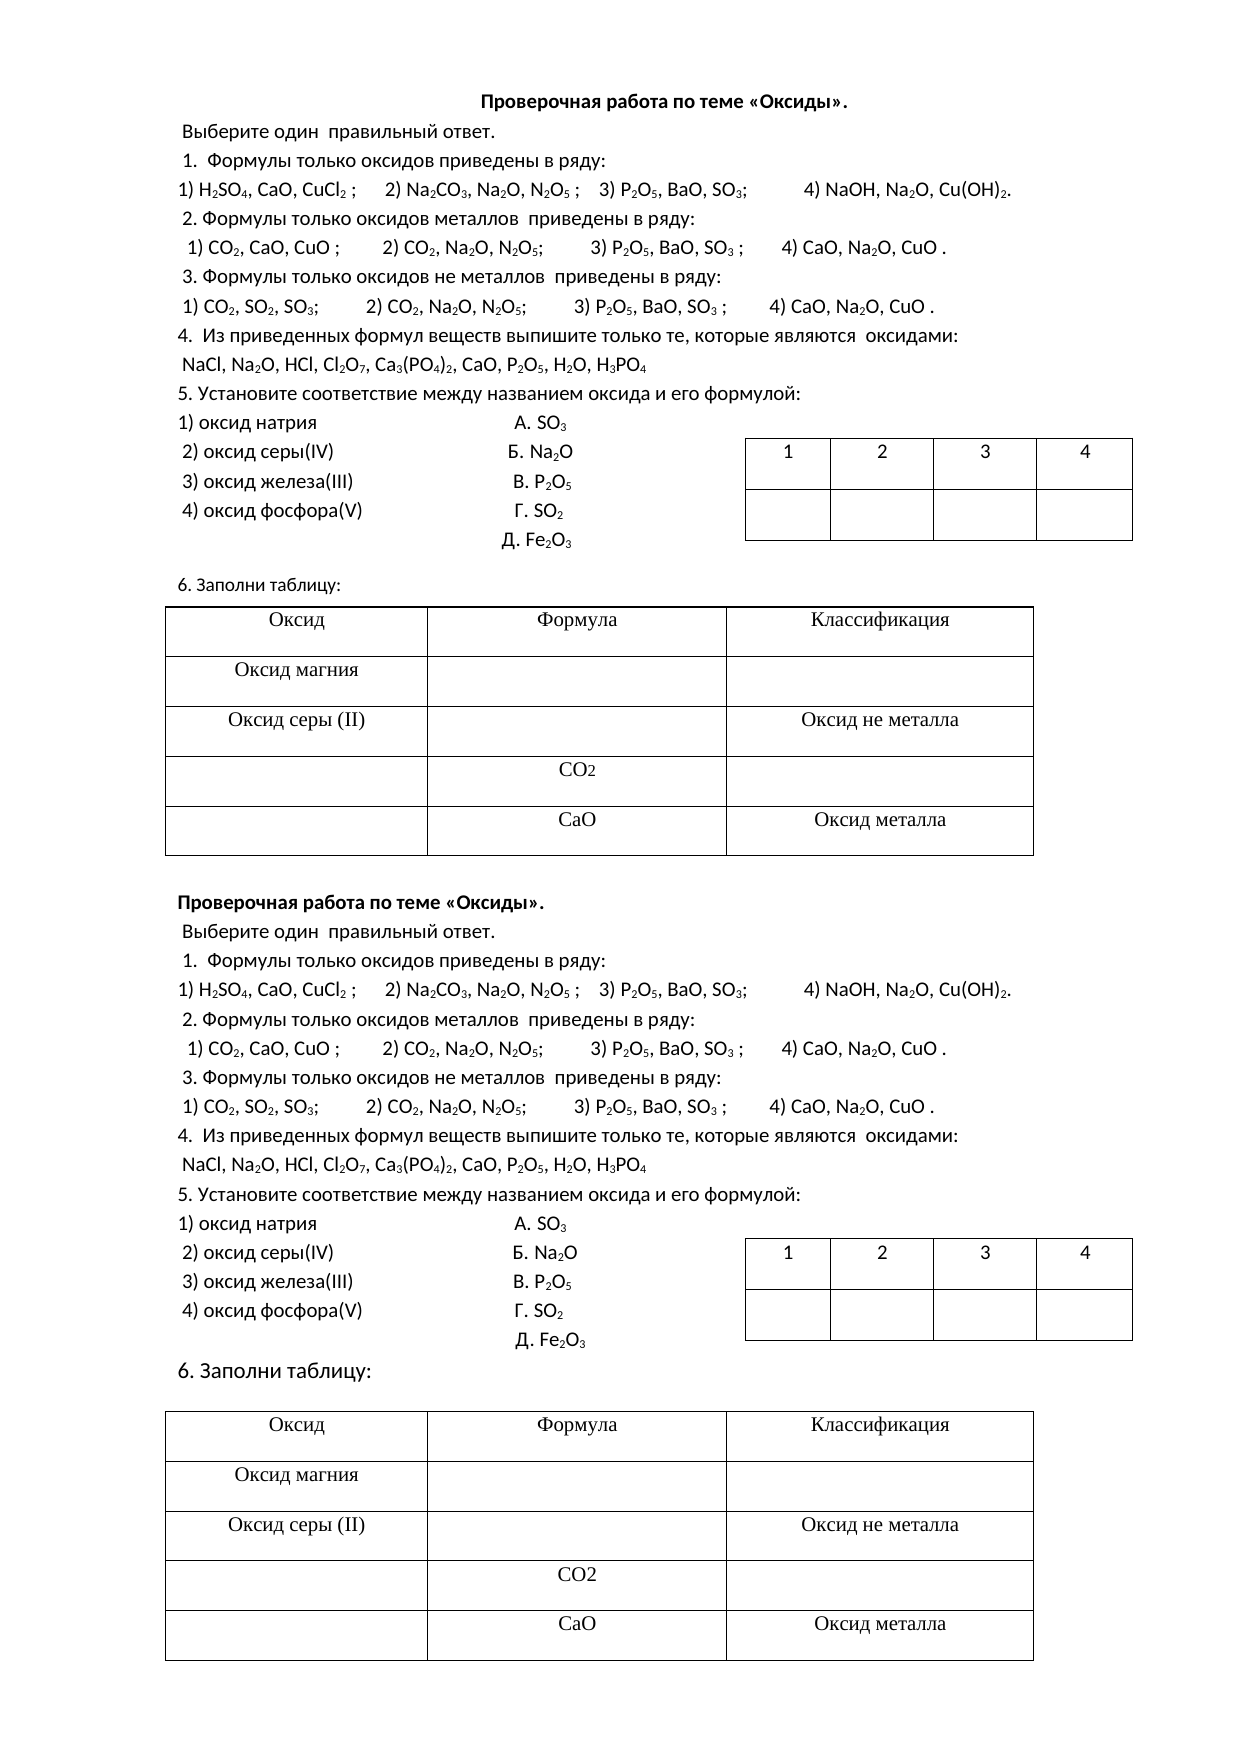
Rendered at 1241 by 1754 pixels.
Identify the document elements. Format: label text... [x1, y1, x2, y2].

text Выберите один правильный ответ. [177, 918, 1152, 944]
table_cell Оксид серы (II) [166, 707, 427, 756]
table_cell [1037, 1290, 1132, 1340]
text 4. Из приведенных формул веществ выпишите только те, которые являются оксидами: [177, 322, 1152, 347]
text 1. Формулы только оксидов приведены в ряду: [177, 947, 1152, 973]
text Д. Fe2O3 [177, 526, 1152, 552]
text 3. Формулы только оксидов не металлов приведены в ряду: [177, 1064, 1152, 1089]
text Выберите один правильный ответ. [177, 118, 1152, 143]
text NaCl, Na2O, НСl, Сl2О7, Са3(РО4)2, CaO, Р2О5, Н2О, Н3РО4 [177, 1152, 1152, 1177]
text 5. Установите соответствие между названием оксида и его формулой: [177, 380, 1152, 406]
text 3. Формулы только оксидов не металлов приведены в ряду: [177, 264, 1152, 289]
text 1) оксид натрия А. SO3 [177, 409, 1152, 435]
text 6. Заполни таблицу: [177, 556, 1152, 596]
table_cell Оксид магния [166, 657, 427, 706]
table_cell [746, 490, 830, 540]
table_cell [727, 1561, 1033, 1610]
text 2. Формулы только оксидов металлов приведены в ряду: [177, 205, 1152, 231]
text 2) оксид серы(IV) Б. Na2O [177, 1239, 627, 1264]
table_cell СО2 [428, 1561, 726, 1610]
text 1) СО2, SO2, SO3; 2) СО2, Na2O, N2O5; 3) Р2О5, BaO, SO3 ; 4) CaO, Na2O, CuO . [177, 1093, 1152, 1119]
table_cell [727, 1462, 1033, 1511]
table_header Оксид [166, 1412, 427, 1461]
table_cell [166, 807, 427, 855]
text 4. Из приведенных формул веществ выпишите только те, которые являются оксидами: [177, 1122, 1152, 1148]
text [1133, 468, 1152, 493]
text 6. Заполни таблицу: [177, 1356, 627, 1384]
table_cell Оксид металла [727, 1611, 1033, 1660]
text 1. Формулы только оксидов приведены в ряду: [177, 147, 1152, 172]
table_cell [428, 1462, 726, 1511]
table_cell СО2 [428, 757, 726, 806]
table_cell Оксид не металла [727, 707, 1033, 756]
text 1) H2SO4, СаО, CuCl2 ; 2) Na2CO3, Na2O, N2O5 ; 3) Р2О5, BaO, SO3; 4) NaOH, Na2O, Cu(OH)2. [177, 176, 1152, 202]
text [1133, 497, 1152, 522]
table_header Формула [428, 1412, 726, 1461]
text NaCl, Na2O, НСl, Сl2О7, Са3(РО4)2, CaO, Р2О5, Н2О, Н3РО4 [177, 351, 1152, 377]
text 5. Установите соответствие между названием оксида и его формулой: [177, 1181, 1152, 1206]
table_cell [166, 1611, 427, 1660]
text 4) оксид фосфора(V) Г. SO2 [177, 1297, 627, 1323]
table_cell [428, 657, 726, 706]
table_header 4 [1037, 439, 1132, 489]
text Проверочная работа по теме «Оксиды». [177, 889, 1152, 914]
table_cell Оксид металла [727, 807, 1033, 855]
table_cell [831, 490, 933, 540]
text 1) СО2, SO2, SO3; 2) СО2, Na2O, N2O5; 3) Р2О5, BaO, SO3 ; 4) CaO, Na2O, CuO . [177, 293, 1152, 318]
text 2) оксид серы(IV) Б. Na2O [177, 439, 745, 464]
table_header 4 [1037, 1239, 1132, 1289]
table_header 2 [831, 1239, 933, 1289]
table_cell [166, 757, 427, 806]
table_header 3 [934, 1239, 1036, 1289]
text 1) СО2, СаО, СuО ; 2) СО2, Na2O, N2O5; 3) Р2О5, BaO, SO3 ; 4) СаО, Na2O, CuO . [177, 1035, 1152, 1060]
table_header 2 [831, 439, 933, 489]
table_header Формула [428, 608, 726, 656]
table_cell Оксид серы (II) [166, 1512, 427, 1560]
table_header Классификация [727, 608, 1033, 656]
table_cell Оксид не металла [727, 1512, 1033, 1560]
table_header 1 [746, 1239, 830, 1289]
table_cell [746, 1290, 830, 1340]
text Проверочная работа по теме «Оксиды». [177, 89, 1152, 114]
table_cell [428, 1512, 726, 1560]
text 1) H2SO4, СаО, CuCl2 ; 2) Na2CO3, Na2O, N2O5 ; 3) Р2О5, BaO, SO3; 4) NaOH, Na2O, Cu(OH)2. [177, 977, 1152, 1002]
table_cell [934, 490, 1036, 540]
table_cell [934, 1290, 1036, 1340]
text 1) СО2, СаО, СuО ; 2) СО2, Na2O, N2O5; 3) Р2О5, BaO, SO3 ; 4) СаО, Na2O, CuO . [177, 234, 1152, 260]
table_cell [727, 757, 1033, 806]
table_cell [166, 1561, 427, 1610]
text 3) оксид железа(III) В. Р2О5 [177, 1268, 627, 1294]
table_header 3 [934, 439, 1036, 489]
table_header Классификация [727, 1412, 1033, 1461]
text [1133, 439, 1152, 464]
text 4) оксид фосфора(V) Г. SO2 [177, 497, 745, 522]
table_cell Оксид магния [166, 1462, 427, 1511]
table_cell [1037, 490, 1132, 540]
text Д. Fe2O3 [177, 1327, 627, 1352]
table_cell [831, 1290, 933, 1340]
table_cell [727, 657, 1033, 706]
table_cell CаО [428, 1611, 726, 1660]
text 3) оксид железа(III) В. Р2О5 [177, 468, 745, 493]
table_cell [428, 707, 726, 756]
table_cell CаО [428, 807, 726, 855]
table_header Оксид [166, 608, 427, 656]
table_header 1 [746, 439, 830, 489]
text 2. Формулы только оксидов металлов приведены в ряду: [177, 1006, 1152, 1031]
text 1) оксид натрия А. SO3 [177, 1210, 627, 1235]
